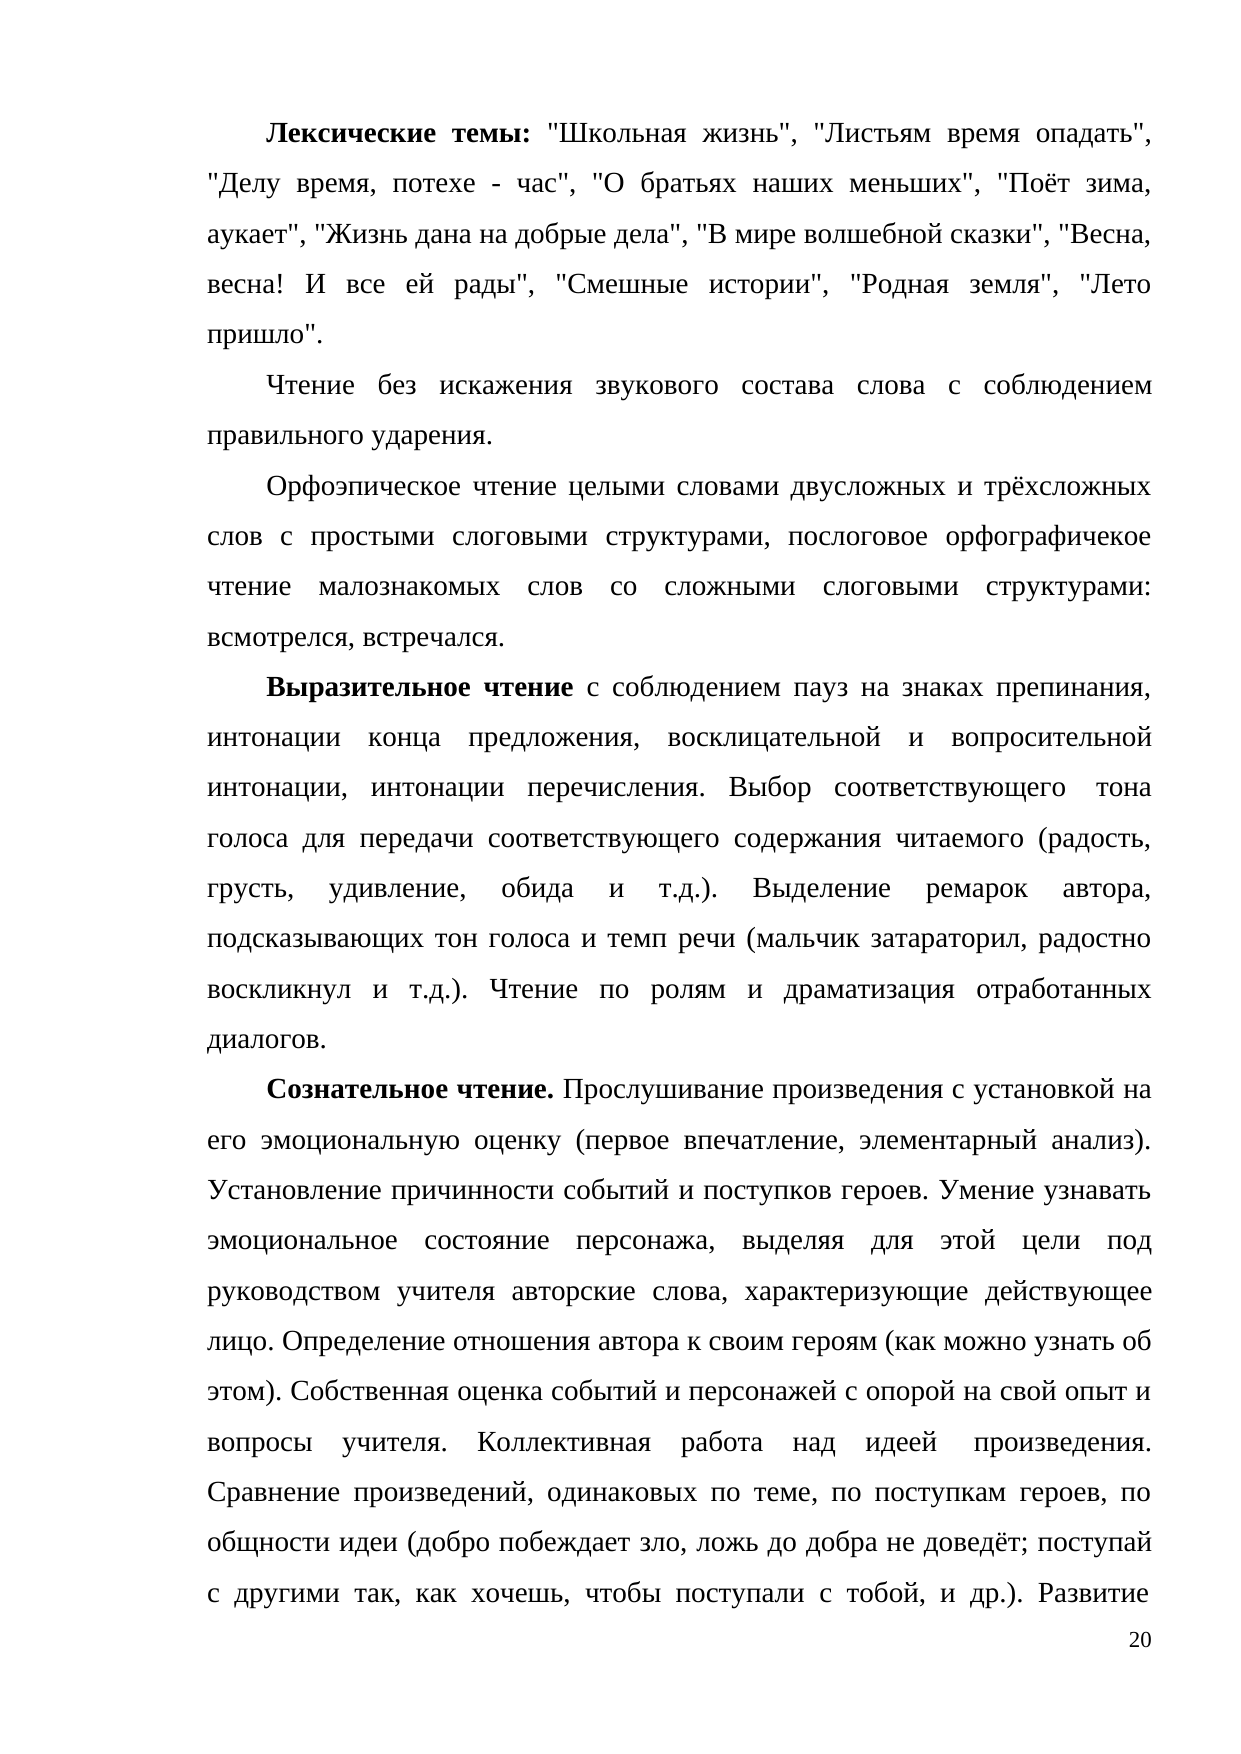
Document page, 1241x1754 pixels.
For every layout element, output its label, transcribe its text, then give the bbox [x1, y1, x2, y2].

text Лексические темы: "Школьная жизнь", "Листьям время опадать", "Делу время, потехе - час", "О братьях наших меньших", "Поёт зима, аукает", "Жизнь дана на добрые дела", "В мире волшебной сказки", "Весна, весна! И все ей рады", "Смешные истории", "Родная земля", "Лето пришло". [207, 115, 1152, 350]
text Орфоэпическое чтение целыми словами двусложных и трёхсложных слов с простыми слоговыми структурами, послоговое орфографичекое чтение малознакомых слов со сложными слоговыми структурами: всмотрелся, встречался. [207, 468, 1152, 652]
text Чтение без искажения звукового состава слова с соблюдением правильного ударения. [207, 367, 1152, 451]
text Сознательное чтение. Прослушивание произведения с установкой на его эмоциональную оценку (первое впечатление, элементарный анализ). Установление причинности событий и поступков героев. Умение узнавать эмоциональное состояние персонажа, выделяя для этой цели под руководством учителя авторские слова, характеризующие действующее лицо. Определение отношения автора к своим героям (как можно узнать об этом). Собственная оценка событий и персонажей с опорой на свой опыт и вопросы учителя. Коллективная работа над идеей произведения. Сравнение произведений, одинаковых по теме, по поступкам героев, по общности идеи (добро побеждает зло, ложь до добра не доведёт; поступай с другими так, как хочешь, чтобы поступали с тобой, и др.). Развитие [207, 1072, 1152, 1608]
text Выразительное чтение с соблюдением пауз на знаках препинания, интонации конца предложения, восклицательной и вопросительной интонации, интонации перечисления. Выбор соответствующего тона голоса для передачи соответствующего содержания читаемого (радость, грусть, удивление, обида и т.д.). Выделение ремарок автора, подсказывающих тон голоса и темп речи (мальчик затараторил, радостно воскликнул и т.д.). Чтение по ролям и драматизация отработанных диалогов. [207, 669, 1152, 1055]
